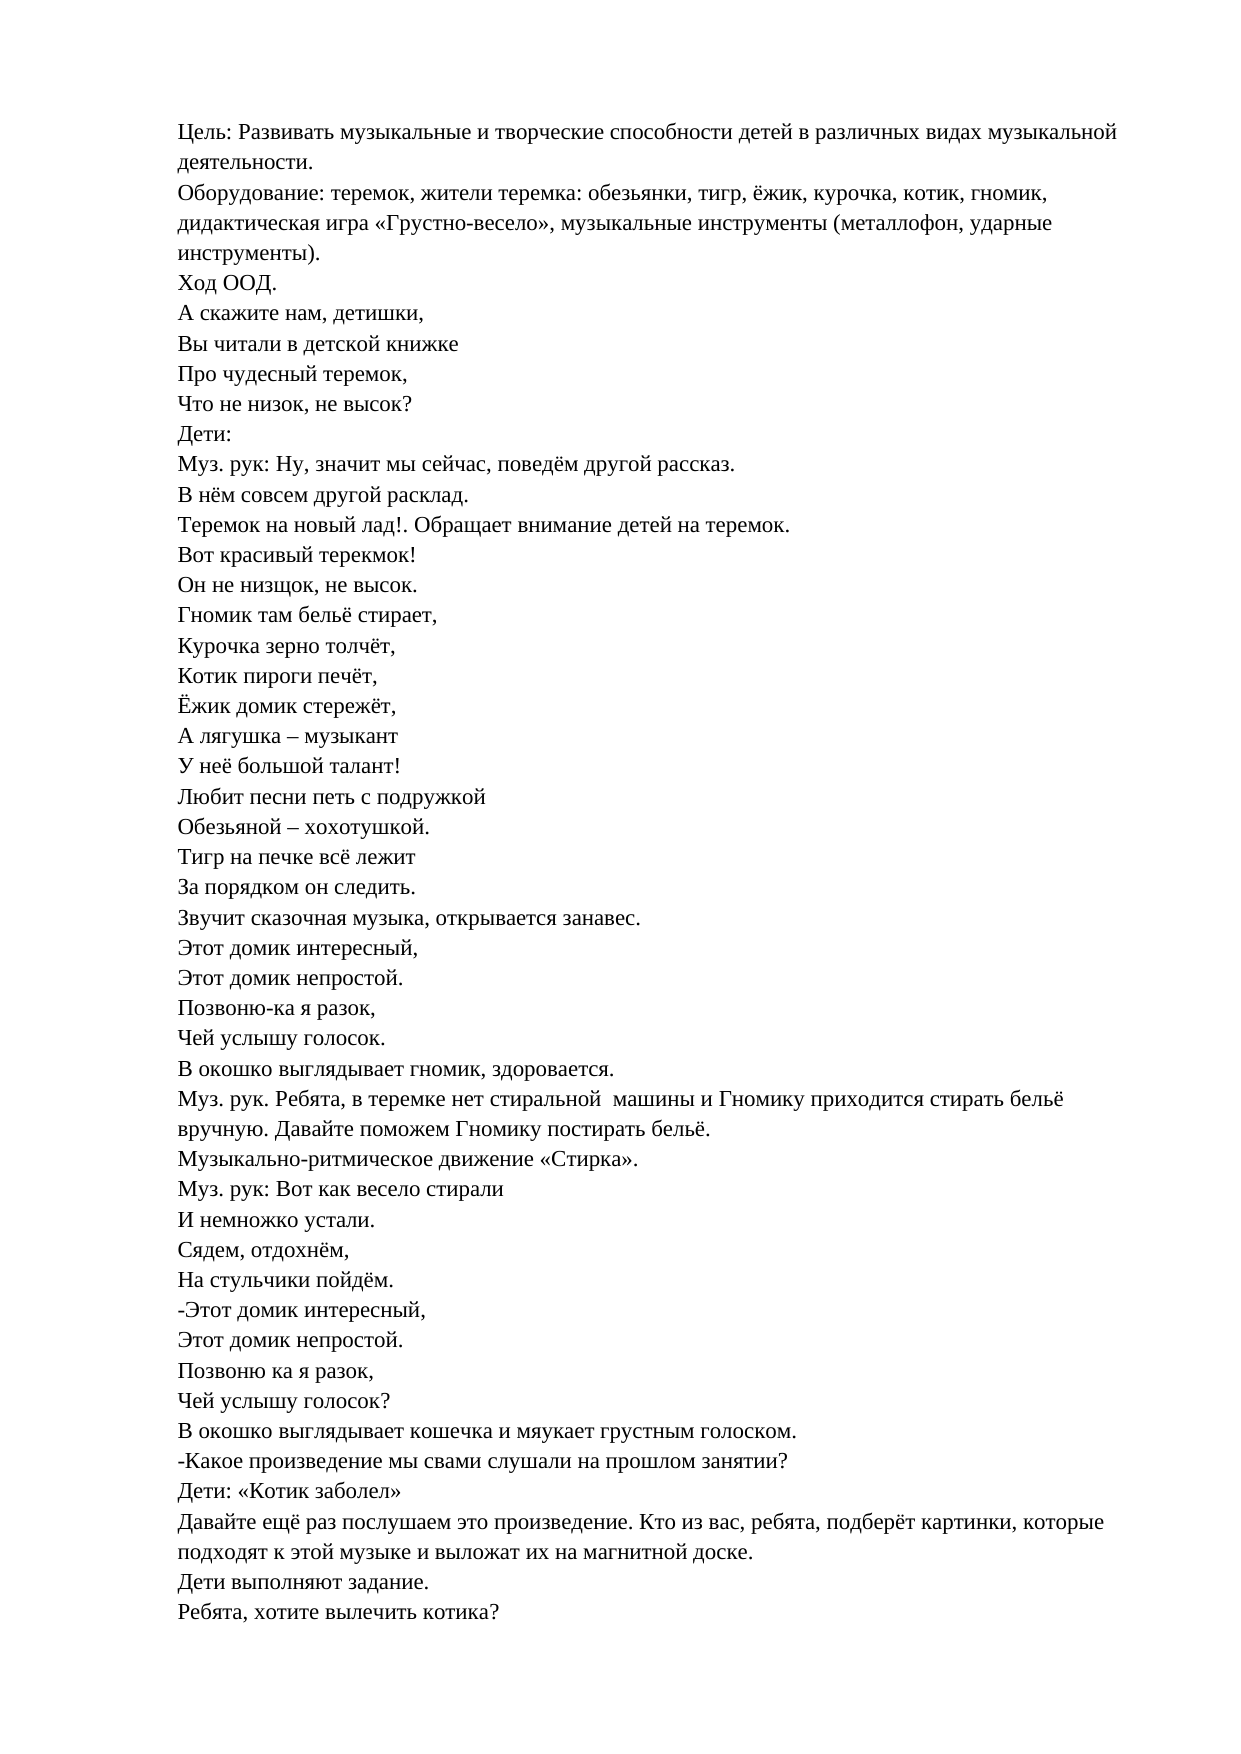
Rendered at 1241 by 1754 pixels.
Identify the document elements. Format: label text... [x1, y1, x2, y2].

text Сядем, отдохнём, [177, 1236, 1152, 1262]
text А лягушка – музыкант [177, 722, 1152, 749]
text Тигр на печке всё лежит [177, 843, 1152, 869]
text Котик пироги печёт, [177, 662, 1152, 688]
text Позвоню ка я разок, [177, 1357, 1152, 1383]
text Дети: «Котик заболел» [177, 1477, 1152, 1504]
text Этот домик непростой. [177, 1326, 1152, 1353]
text Музыкально-ритмическое движение «Стирка». [177, 1145, 1152, 1172]
text Цель: Развивать музыкальные и творческие способности детей в различных видах музыкальной деятельности. [177, 118, 1152, 175]
text Ход ООД. [177, 269, 1152, 296]
text Позвоню-ка я разок, [177, 994, 1152, 1021]
text Курочка зерно толчёт, [177, 632, 1152, 658]
text Муз. рук: Ну, значит мы сейчас, поведём другой рассказ. [177, 450, 1152, 477]
text Он не низщок, не высок. [177, 571, 1152, 598]
text За порядком он следить. [177, 873, 1152, 900]
text Оборудование: теремок, жители теремка: обезьянки, тигр, ёжик, курочка, котик, гномик, дидактическая игра «Грустно-весело», музыкальные инструменты (металлофон, ударные инструменты). [177, 178, 1152, 265]
text Муз. рук. Ребята, в теремке нет стиральной машины и Гномику приходится стирать бельё вручную. Давайте поможем Гномику постирать бельё. [177, 1085, 1152, 1141]
text Гномик там бельё стирает, [177, 601, 1152, 628]
text Чей услышу голосок. [177, 1024, 1152, 1051]
text Про чудесный теремок, [177, 360, 1152, 386]
text Вы читали в детской книжке [177, 329, 1152, 356]
text А скажите нам, детишки, [177, 299, 1152, 326]
text Вот красивый терекмок! [177, 541, 1152, 567]
text В нём совсем другой расклад. [177, 481, 1152, 507]
text У неё большой талант! [177, 752, 1152, 779]
text Дети: [177, 420, 1152, 447]
text Ёжик домик стережёт, [177, 692, 1152, 718]
text В окошко выглядывает кошечка и мяукает грустным голоском. [177, 1417, 1152, 1443]
text Обезьяной – хохотушкой. [177, 813, 1152, 839]
text Теремок на новый лад!. Обращает внимание детей на теремок. [177, 511, 1152, 537]
text Любит песни петь с подружкой [177, 783, 1152, 809]
text Звучит сказочная музыка, открывается занавес. [177, 903, 1152, 930]
text Чей услышу голосок? [177, 1387, 1152, 1413]
text И немножко устали. [177, 1206, 1152, 1232]
text Муз. рук: Вот как весело стирали [177, 1175, 1152, 1202]
text В окошко выглядывает гномик, здоровается. [177, 1054, 1152, 1081]
text Дети выполняют задание. [177, 1568, 1152, 1594]
text -Этот домик интересный, [177, 1296, 1152, 1323]
text Этот домик непростой. [177, 964, 1152, 990]
text Этот домик интересный, [177, 934, 1152, 960]
text Что не низок, не высок? [177, 390, 1152, 416]
text Ребята, хотите вылечить котика? [177, 1598, 1152, 1625]
text -Какое произведение мы свами слушали на прошлом занятии? [177, 1447, 1152, 1474]
text На стульчики пойдём. [177, 1266, 1152, 1292]
text Давайте ещё раз послушаем это произведение. Кто из вас, ребята, подберёт картинки, которые подходят к этой музыке и выложат их на магнитной доске. [177, 1508, 1152, 1564]
